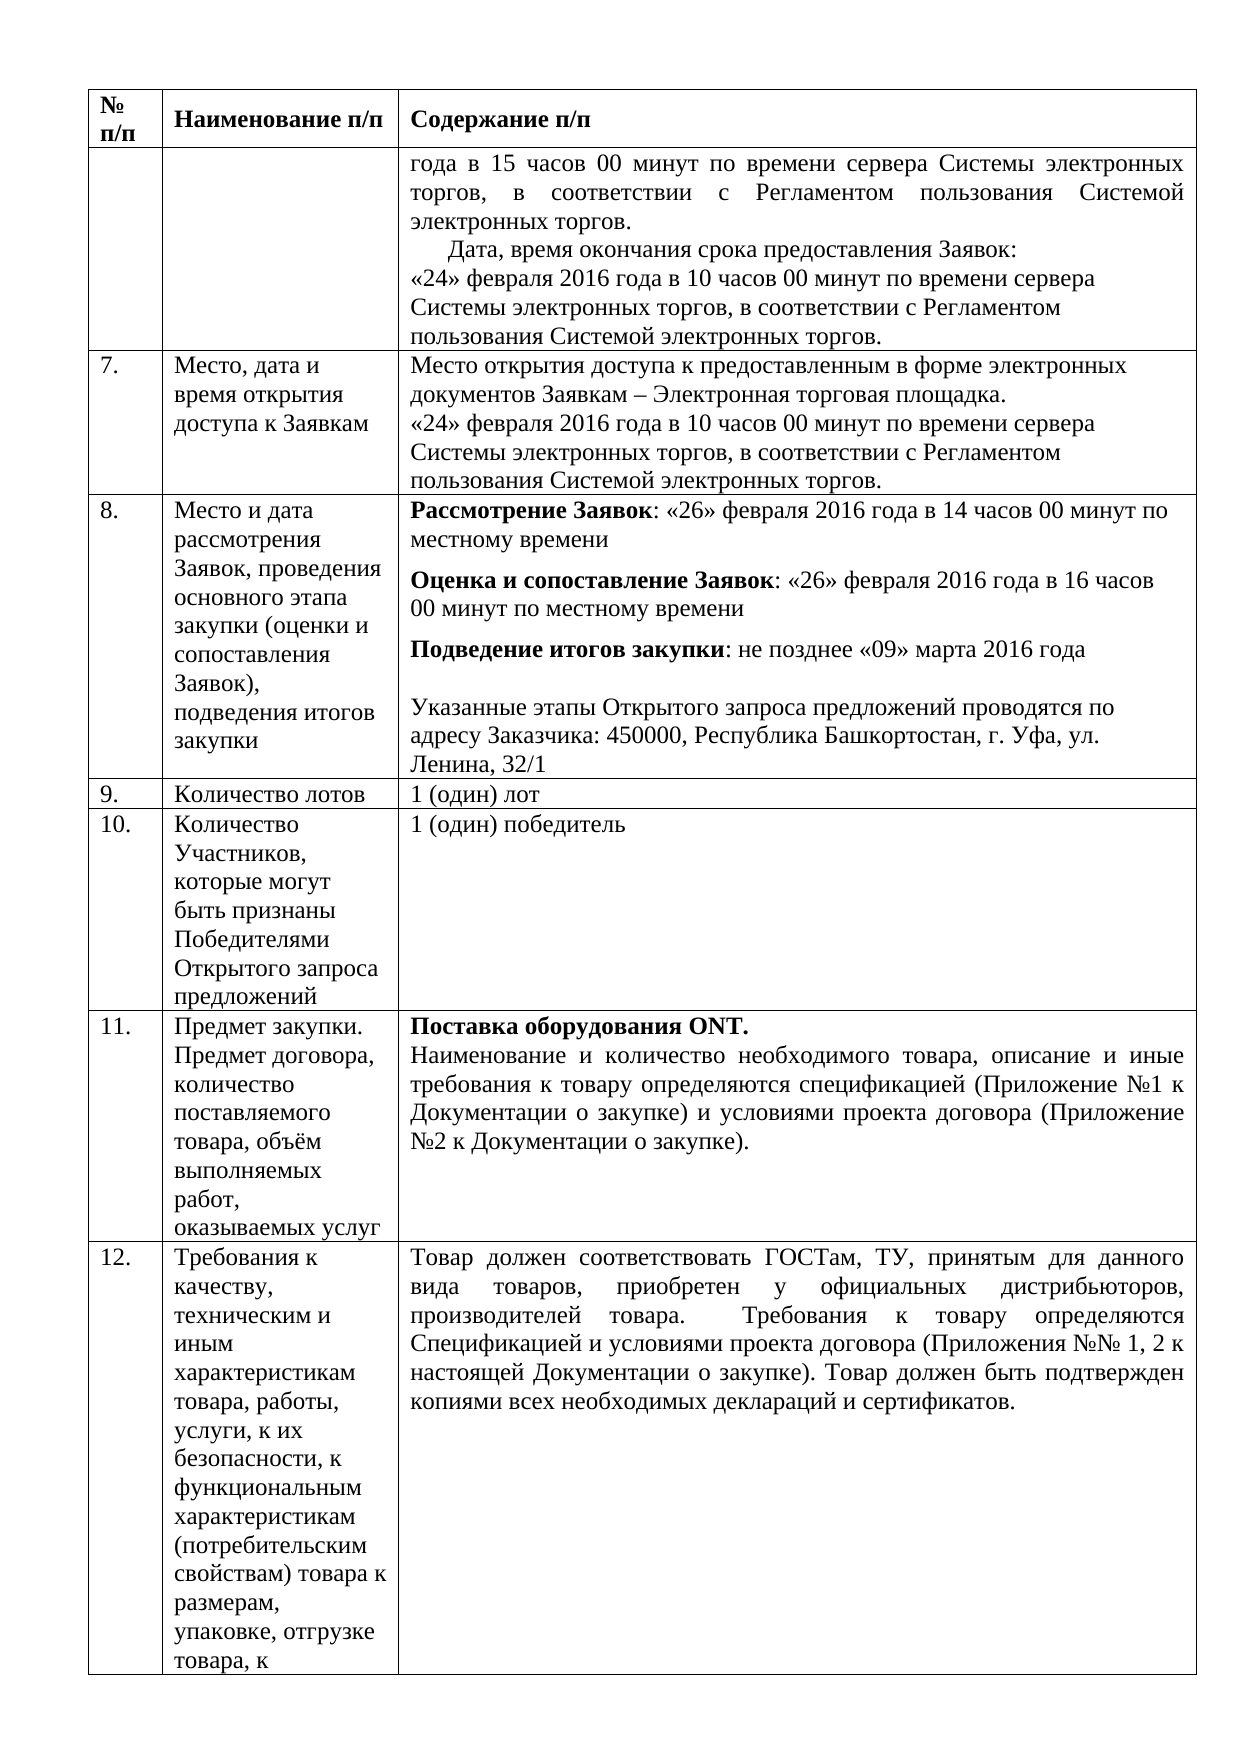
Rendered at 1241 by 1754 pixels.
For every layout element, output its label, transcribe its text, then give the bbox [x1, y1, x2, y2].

table_cell Место и дата рассмотрения Заявок, проведения основного этапа закупки (оценки и сопоставления Заявок), подведения итогов закупки [163, 495, 398, 778]
table_cell [89, 495, 162, 778]
table_cell [89, 351, 162, 494]
table_cell Количество лотов [163, 779, 398, 808]
table_cell 1 (один) лот [399, 779, 1196, 808]
table_header № п/п [89, 90, 162, 147]
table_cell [163, 1242, 398, 1673]
table_cell Место, дата и время открытия доступа к Заявкам [163, 351, 398, 494]
table_header Наименование п/п [163, 90, 398, 147]
table_cell Место открытия доступа к предоставленным в форме электронных документов Заявкам – Электронная торговая площадка. «24» февраля 2016 года в 10 часов 00 минут по времени сервера Системы электронных торгов, в соответствии с Регламентом пользования Системой электронных торгов. [399, 351, 1196, 494]
table_cell [89, 1011, 162, 1241]
table_cell Рассмотрение Заявок: «26» февраля 2016 года в 14 часов 00 минут по местному времени Оценка и сопоставление Заявок: «26» февраля 2016 года в 16 часов 00 минут по местному времени Подведение итогов закупки: не позднее «09» марта 2016 года Указанные этапы Открытого запроса предложений проводятся по адресу Заказчика: 450000, Республика Башкортостан, г. Уфа, ул. Ленина, 32/1 [399, 495, 1196, 778]
table_header Содержание п/п [399, 90, 1196, 147]
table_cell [163, 148, 398, 349]
table_cell 1 (один) победитель [399, 809, 1196, 1010]
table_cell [399, 1242, 1196, 1673]
table_cell Количество Участников, которые могут быть признаны Победителями Открытого запроса предложений [163, 809, 398, 1010]
table_cell [89, 148, 162, 349]
table_cell Предмет закупки. Предмет договора, количество поставляемого товара, объём выполняемых работ, оказываемых услуг [163, 1011, 398, 1241]
table_cell [89, 779, 162, 808]
table_cell [89, 1242, 162, 1673]
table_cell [399, 148, 1196, 349]
table_cell Поставка оборудования ONT. Наименование и количество необходимого товара, описание и иные требования к товару определяются спецификацией (Приложение №1 к Документации о закупке) и условиями проекта договора (Приложение №2 к Документации о закупке). [399, 1011, 1196, 1241]
table_cell [89, 809, 162, 1010]
